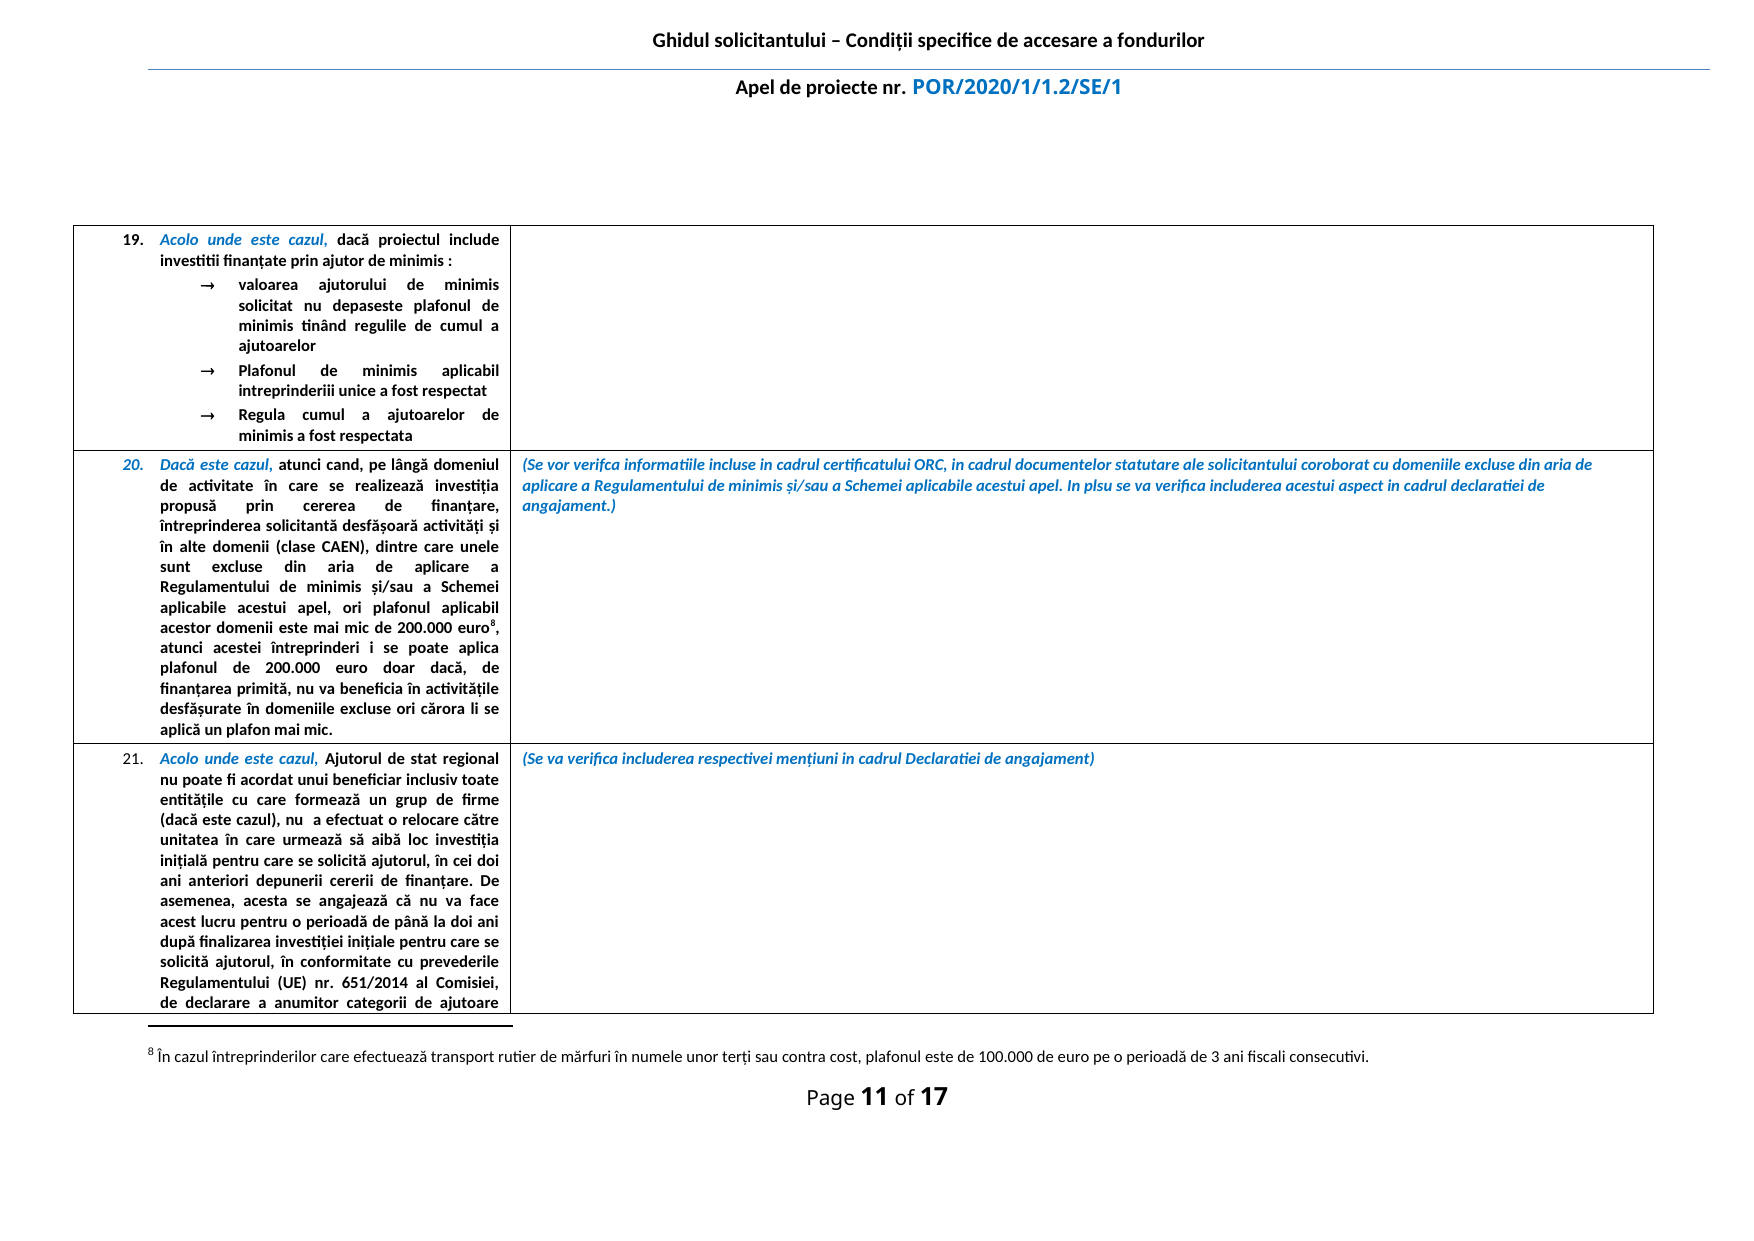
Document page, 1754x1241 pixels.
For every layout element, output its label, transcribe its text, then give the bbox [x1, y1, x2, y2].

table_cell Dacă este cazul, atunci cand, pe lângă domeniul de activitate în care se realizează investiția propusă prin cererea de finanțare, întreprinderea solicitantă desfășoară activități și în alte domenii (clase CAEN), dintre care unele sunt excluse din aria de aplicare a Regulamentului de minimis și/sau a Schemei aplicabile acestui apel, ori plafonul aplicabil acestor domenii este mai mic de 200.000 euro, atunci acestei întreprinderi i se poate aplica plafonul de 200.000 euro doar dacă, de finanțarea primită, nu va beneficia în activitățile desfășurate în domeniile excluse ori cărora li se aplică un plafon mai mic. [74, 451, 510, 743]
table_cell [511, 226, 1653, 449]
table_cell (Se vor verifca informatiile incluse in cadrul certificatului ORC, in cadrul documentelor statutare ale solicitantului coroborat cu domeniile excluse din aria de aplicare a Regulamentului de minimis și/sau a Schemei aplicabile acestui apel. In plsu se va verifica includerea acestui aspect in cadrul declaratiei de angajament.) [511, 451, 1653, 743]
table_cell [511, 744, 1653, 1012]
table_cell Acolo unde este cazul, dacă proiectul include investitii finanțate prin ajutor de minimis : valoarea ajutorului de minimis solicitat nu depaseste plafonul de minimis tinând regulile de cumul a ajutoarelor Plafonul de minimis aplicabil intreprinderiii unice a fost respectat Regula cumul a ajutoarelor de minimis a fost respectata [74, 226, 510, 449]
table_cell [74, 744, 510, 1012]
